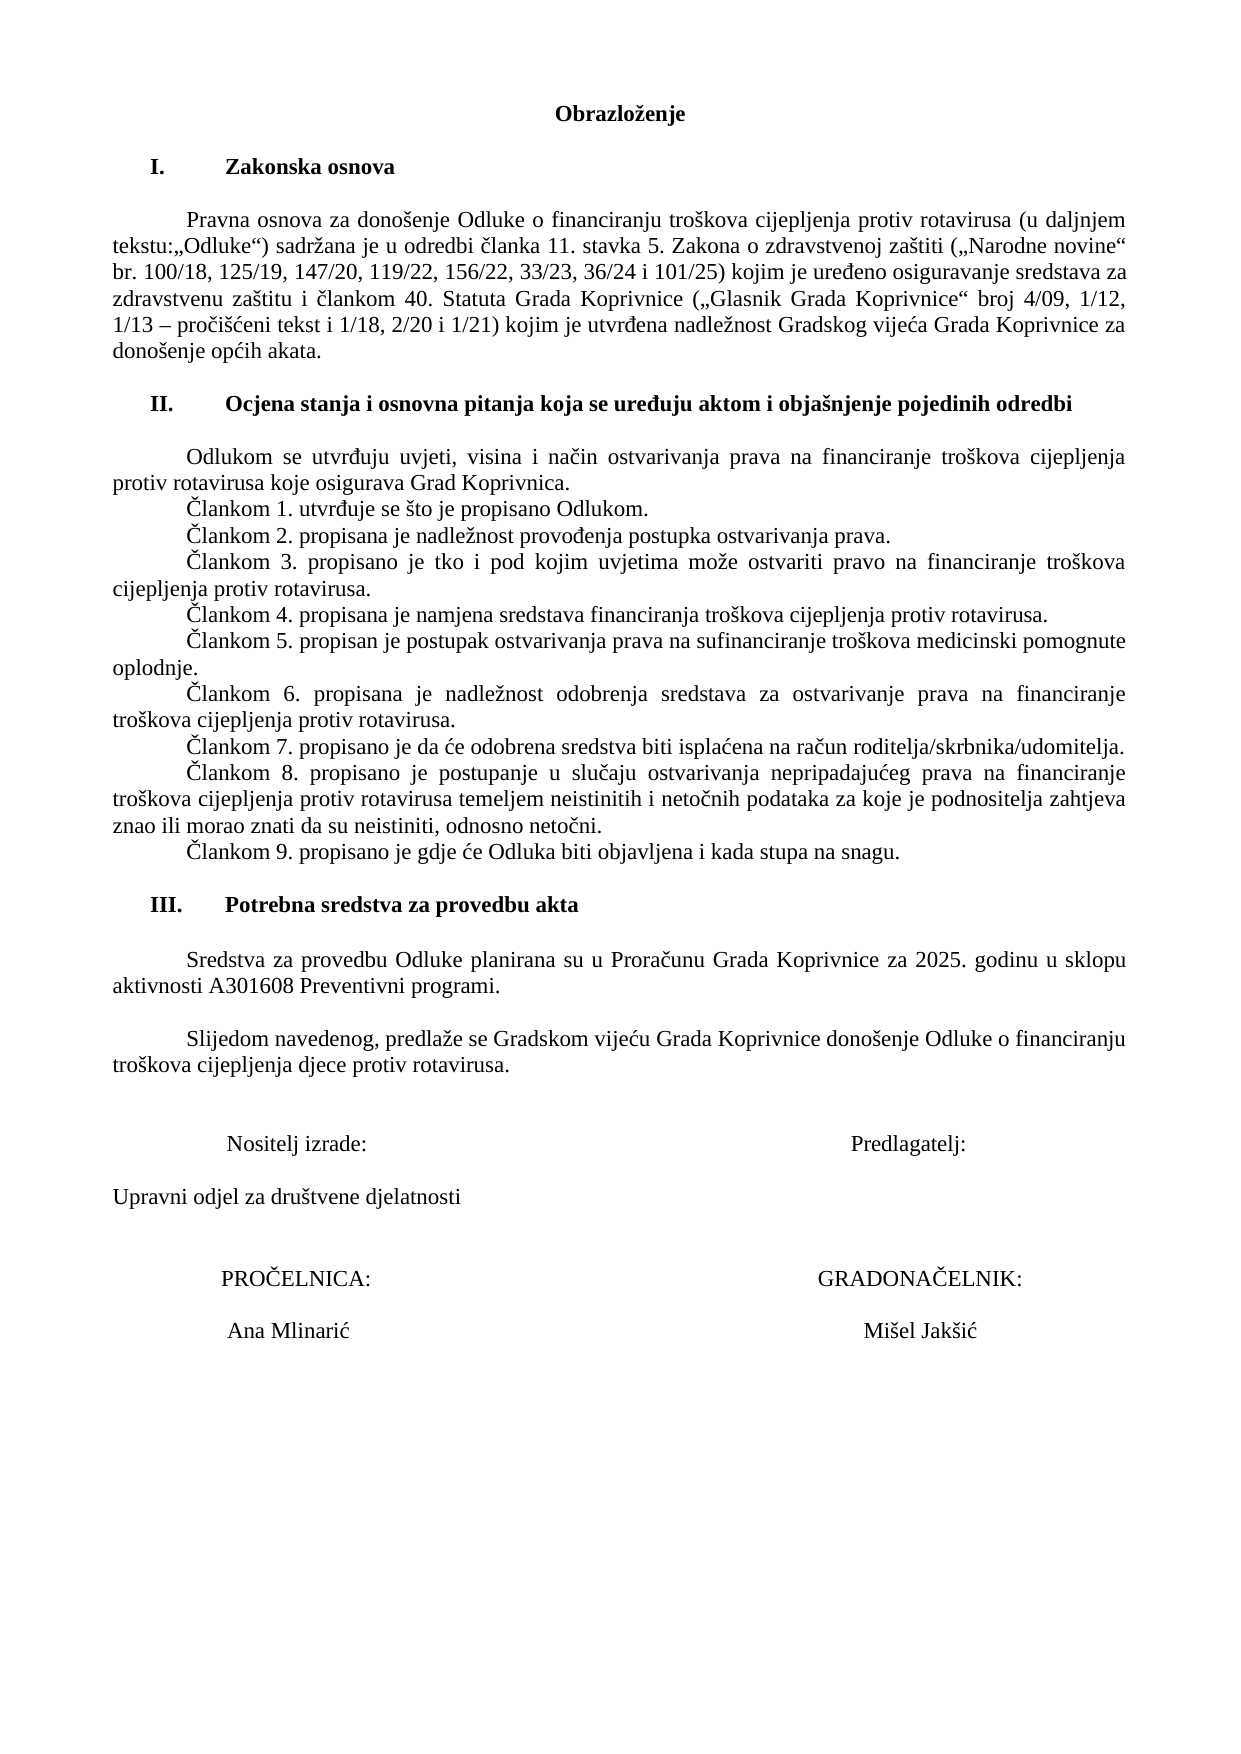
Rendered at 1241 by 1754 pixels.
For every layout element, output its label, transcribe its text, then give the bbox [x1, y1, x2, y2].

text PROČELNICA: GRADONAČELNIK: [112, 1264, 1128, 1317]
list Ocjena stanja i osnovna pitanja koja se uređuju aktom i objašnjenje pojedinih odredbi [150, 390, 1128, 416]
text Odlukom se utvrđuju uvjeti, visina i način ostvarivanja prava na financiranje troškova cijepljenja protiv rotavirusa koje osigurava Grad Koprivnica. [112, 443, 1128, 496]
text Nositelj izrade: Predlagatelj: [112, 1130, 1128, 1183]
text Slijedom navedenog, predlaže se Gradskom vijeću Grada Koprivnice donošenje Odluke o financiranju troškova cijepljenja djece protiv rotavirusa. [112, 1025, 1128, 1078]
text Člankom 8. propisano je postupanje u slučaju ostvarivanja nepripadajućeg prava na financiranje troškova cijepljenja protiv rotavirusa temeljem neistinitih i netočnih podataka za koje je podnositelja zahtjeva znao ili morao znati da su neistiniti, odnosno netočni. [112, 759, 1128, 838]
text Člankom 5. propisan je postupak ostvarivanja prava na sufinanciranje troškova medicinski pomognute oplodnje. [112, 627, 1128, 680]
text Člankom 9. propisano je gdje će Odluka biti objavljena i kada stupa na snagu. [112, 838, 1128, 864]
text Obrazloženje [112, 100, 1128, 127]
text Člankom 6. propisana je nadležnost odobrenja sredstava za ostvarivanje prava na financiranje troškova cijepljenja protiv rotavirusa. [112, 680, 1128, 733]
text Člankom 1. utvrđuje se što je propisano Odlukom. [112, 496, 1128, 522]
text Sredstva za provedbu Odluke planirana su u Proračunu Grada Koprivnice za 2025. godinu u sklopu aktivnosti A301608 Preventivni programi. [112, 946, 1128, 999]
text Člankom 4. propisana je namjena sredstava financiranja troškova cijepljenja protiv rotavirusa. [112, 601, 1128, 627]
text Člankom 3. propisano je tko i pod kojim uvjetima može ostvariti pravo na financiranje troškova cijepljenja protiv rotavirusa. [112, 548, 1128, 601]
text Člankom 2. propisana je nadležnost provođenja postupka ostvarivanja prava. [112, 522, 1128, 548]
text Ana Mlinarić Mišel Jakšić [112, 1317, 1128, 1370]
text Člankom 7. propisano je da će odobrena sredstva biti isplaćena na račun roditelja/skrbnika/udomitelja. [112, 733, 1128, 759]
text Upravni odjel za društvene djelatnosti [112, 1183, 1128, 1209]
list Potrebna sredstva za provedbu akta [150, 891, 1128, 917]
text Pravna osnova za donošenje Odluke o financiranju troškova cijepljenja protiv rotavirusa (u daljnjem tekstu:„Odluke“) sadržana je u odredbi članka 11. stavka 5. Zakona o zdravstvenoj zaštiti („Narodne novine“ br. 100/18, 125/19, 147/20, 119/22, 156/22, 33/23, 36/24 i 101/25) kojim je uređeno osiguravanje sredstava za zdravstvenu zaštitu i člankom 40. Statuta Grada Koprivnice („Glasnik Grada Koprivnice“ broj 4/09, 1/12, 1/13 – pročišćeni tekst i 1/18, 2/20 i 1/21) kojim je utvrđena nadležnost Gradskog vijeća Grada Koprivnice za donošenje općih akata. [112, 206, 1128, 364]
list Zakonska osnova [150, 153, 1128, 179]
